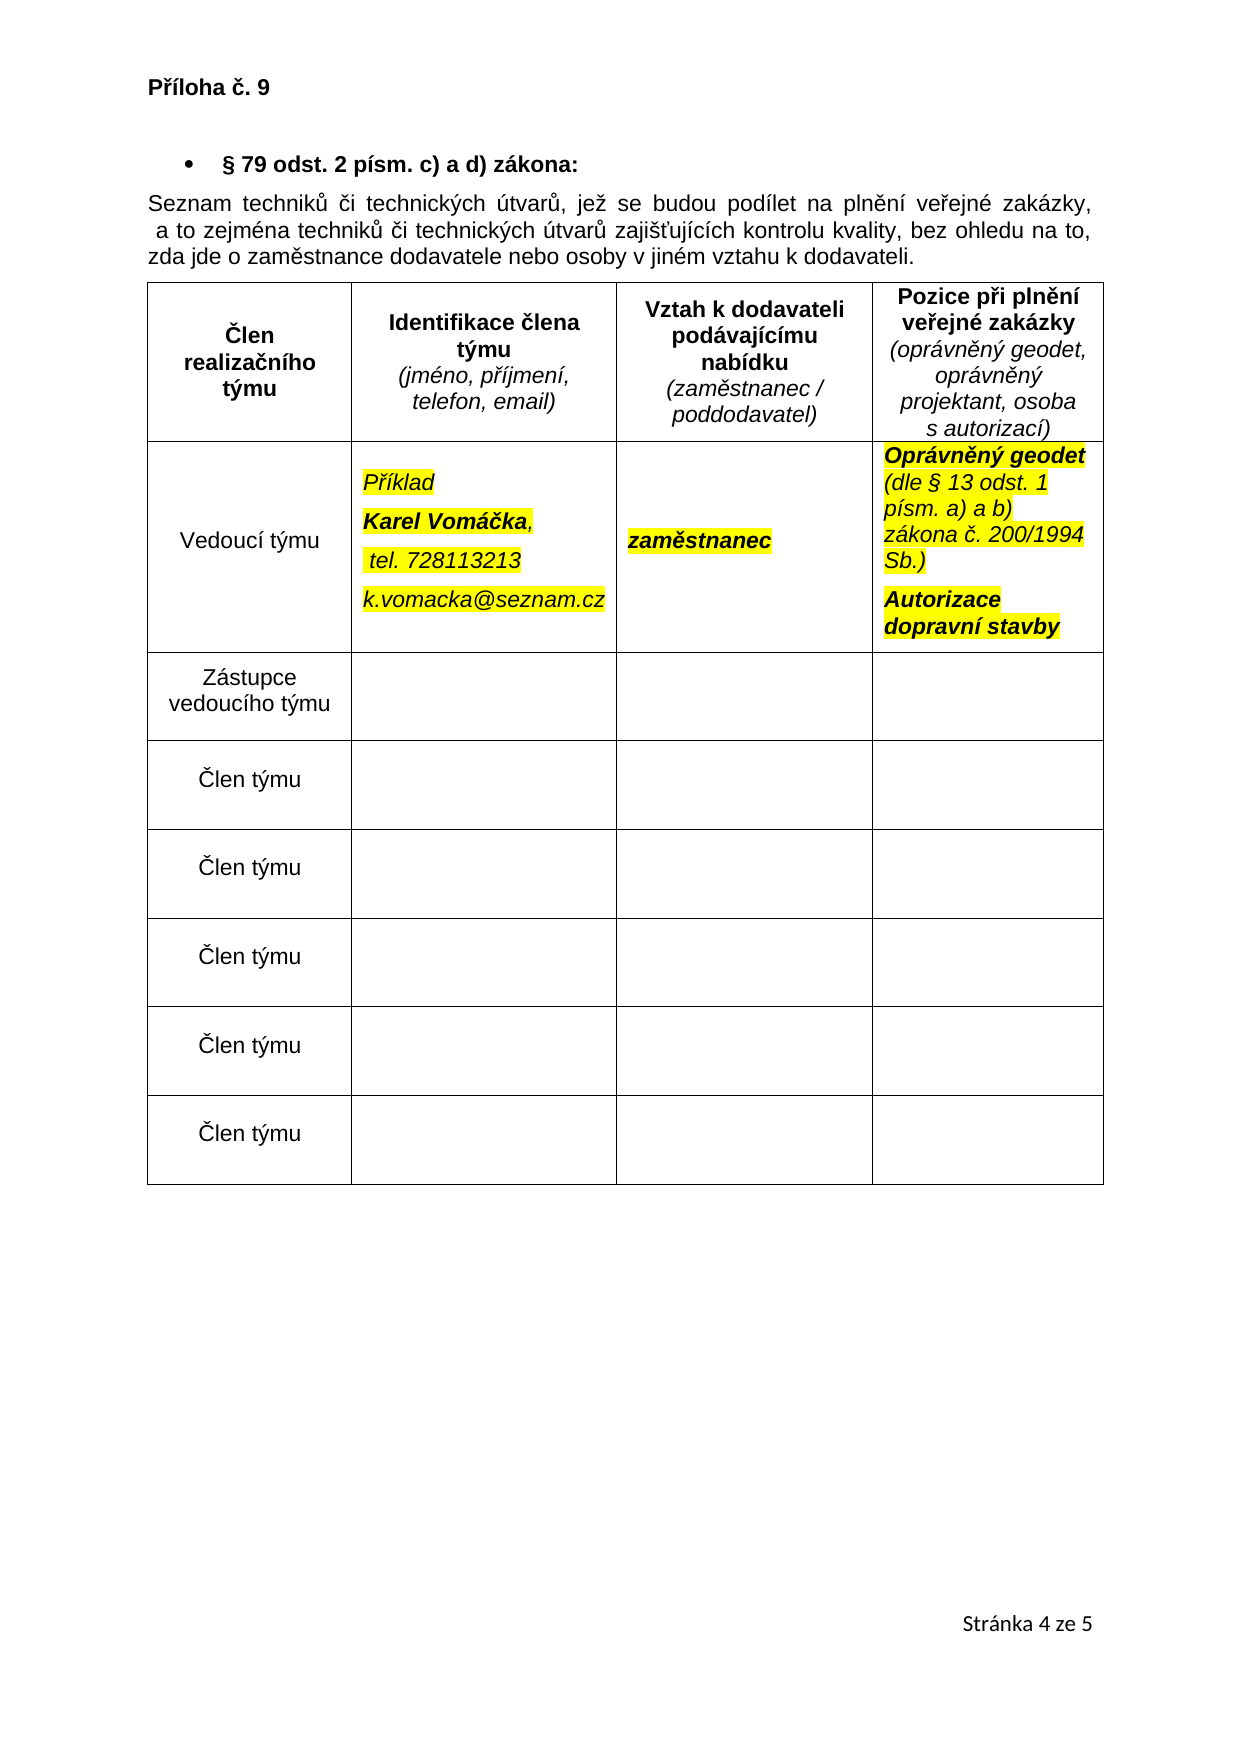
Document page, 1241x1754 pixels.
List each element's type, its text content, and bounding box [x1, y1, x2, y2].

table_cell Člen týmu [148, 1007, 351, 1095]
text § 79 odst. 2 písm. c) a d) zákona: [185, 151, 1093, 178]
table_cell [617, 1096, 872, 1183]
table_cell [873, 741, 1103, 829]
table_cell [352, 830, 616, 917]
table_cell [873, 1096, 1103, 1183]
table_cell [352, 1096, 616, 1183]
table_cell [352, 653, 616, 740]
table_cell Vedoucí týmu [148, 442, 351, 652]
table_header Identifikace člena týmu (jméno, příjmení, telefon, email) [352, 283, 616, 441]
table_cell [873, 919, 1103, 1006]
table_cell [873, 830, 1103, 917]
table_cell Člen týmu [148, 919, 351, 1006]
table_header Člen realizačního týmu [148, 283, 351, 441]
table_cell zaměstnanec [617, 442, 872, 652]
table_header Pozice při plnění veřejné zakázky (oprávněný geodet, oprávněný projektant, osoba s autorizací) [873, 283, 1103, 441]
table_cell [617, 653, 872, 740]
table_header Vztah k dodavateli podávajícímu nabídku (zaměstnanec / poddodavatel) [617, 283, 872, 441]
table_cell Člen týmu [148, 1096, 351, 1183]
table_cell [873, 1007, 1103, 1095]
table_cell [352, 919, 616, 1006]
table_cell [617, 919, 872, 1006]
table_cell [617, 741, 872, 829]
table_cell [352, 1007, 616, 1095]
table_cell [352, 741, 616, 829]
table_cell Oprávněný geodet (dle § 13 odst. 1 písm. a) a b) zákona č. 200/1994 Sb.) Autorizace dopravní stavby [873, 442, 1103, 652]
table_cell [617, 830, 872, 917]
table_cell [873, 653, 1103, 740]
table_cell [617, 1007, 872, 1095]
text Seznam techniků či technických útvarů, jež se budou podílet na plnění veřejné zakázky, a to zejména techniků či technických útvarů zajišťujících kontrolu kvality, bez ohledu na to, zda jde o zaměstnance dodavatele nebo osoby v jiném vztahu k dodavateli. [148, 190, 1093, 269]
table_cell Člen týmu [148, 741, 351, 829]
table_cell Člen týmu [148, 830, 351, 917]
table_cell Zástupce vedoucího týmu [148, 653, 351, 740]
table_cell Příklad Karel Vomáčka, tel. 728113213 k.vomacka@seznam.cz [352, 442, 616, 652]
